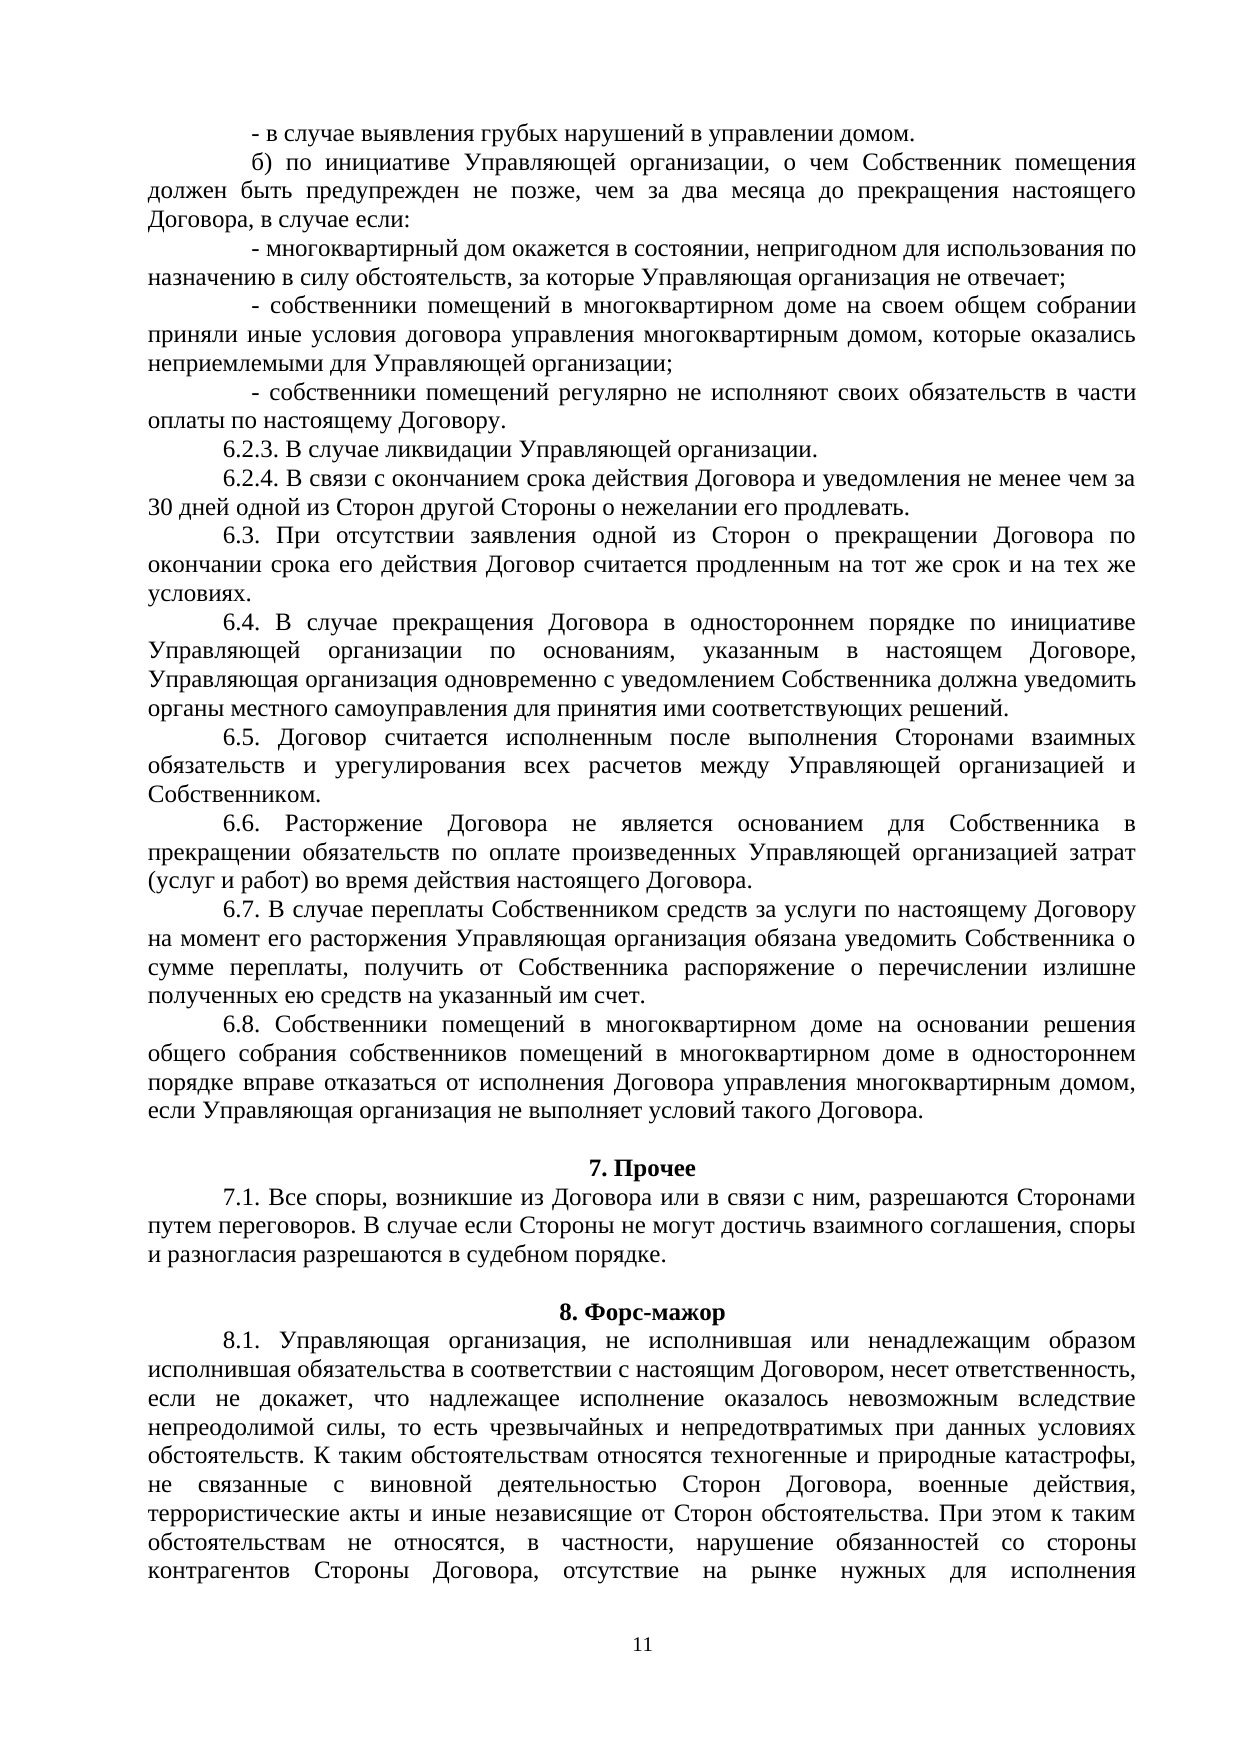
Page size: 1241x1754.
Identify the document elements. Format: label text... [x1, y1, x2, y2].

text - многоквартирный дом окажется в состоянии, непригодном для использования по назначению в силу обстоятельств, за которые Управляющая организация не отвечает; [148, 233, 1137, 291]
text - собственники помещений в многоквартирном доме на своем общем собрании приняли иные условия договора управления многоквартирным домом, которые оказались неприемлемыми для Управляющей организации; [148, 291, 1137, 377]
text 6.6. Расторжение Договора не является основанием для Собственника в прекращении обязательств по оплате произведенных Управляющей организацией затрат (услуг и работ) во время действия настоящего Договора. [148, 808, 1137, 894]
text 6.3. При отсутствии заявления одной из Сторон о прекращении Договора по окончании срока его действия Договор считается продленным на тот же срок и на тех же условиях. [148, 521, 1137, 607]
text - в случае выявления грубых нарушений в управлении домом. [148, 118, 1137, 147]
text 6.2.3. В случае ликвидации Управляющей организации. [148, 434, 1137, 463]
text 6.7. В случае переплаты Собственником средств за услуги по настоящему Договору на момент его расторжения Управляющая организация обязана уведомить Собственника о сумме переплаты, получить от Собственника распоряжение о перечислении излишне полученных ею средств на указанный им счет. [148, 894, 1137, 1009]
text 8. Форс-мажор [148, 1297, 1137, 1326]
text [148, 1326, 1137, 1584]
text 6.2.4. В связи с окончанием срока действия Договора и уведомления не менее чем за 30 дней одной из Сторон другой Стороны о нежелании его продлевать. [148, 463, 1137, 521]
text 6.8. Собственники помещений в многоквартирном доме на основании решения общего собрания собственников помещений в многоквартирном доме в одностороннем порядке вправе отказаться от исполнения Договора управления многоквартирным домом, если Управляющая организация не выполняет условий такого Договора. [148, 1009, 1137, 1124]
text 7.1. Все споры, возникшие из Договора или в связи с ним, разрешаются Сторонами путем переговоров. В случае если Стороны не могут достичь взаимного соглашения, споры и разногласия разрешаются в судебном порядке. [148, 1182, 1137, 1268]
text б) по инициативе Управляющей организации, о чем Собственник помещения должен быть предупрежден не позже, чем за два месяца до прекращения настоящего Договора, в случае если: [148, 147, 1137, 233]
text - собственники помещений регулярно не исполняют своих обязательств в части оплаты по настоящему Договору. [148, 377, 1137, 434]
text 7. Прочее [148, 1153, 1137, 1182]
text 6.5. Договор считается исполненным после выполнения Сторонами взаимных обязательств и урегулирования всех расчетов между Управляющей организацией и Собственником. [148, 722, 1137, 808]
text 6.4. В случае прекращения Договора в одностороннем порядке по инициативе Управляющей организации по основаниям, указанным в настоящем Договоре, Управляющая организация одновременно с уведомлением Собственника должна уведомить органы местного самоуправления для принятия ими соответствующих решений. [148, 607, 1137, 722]
